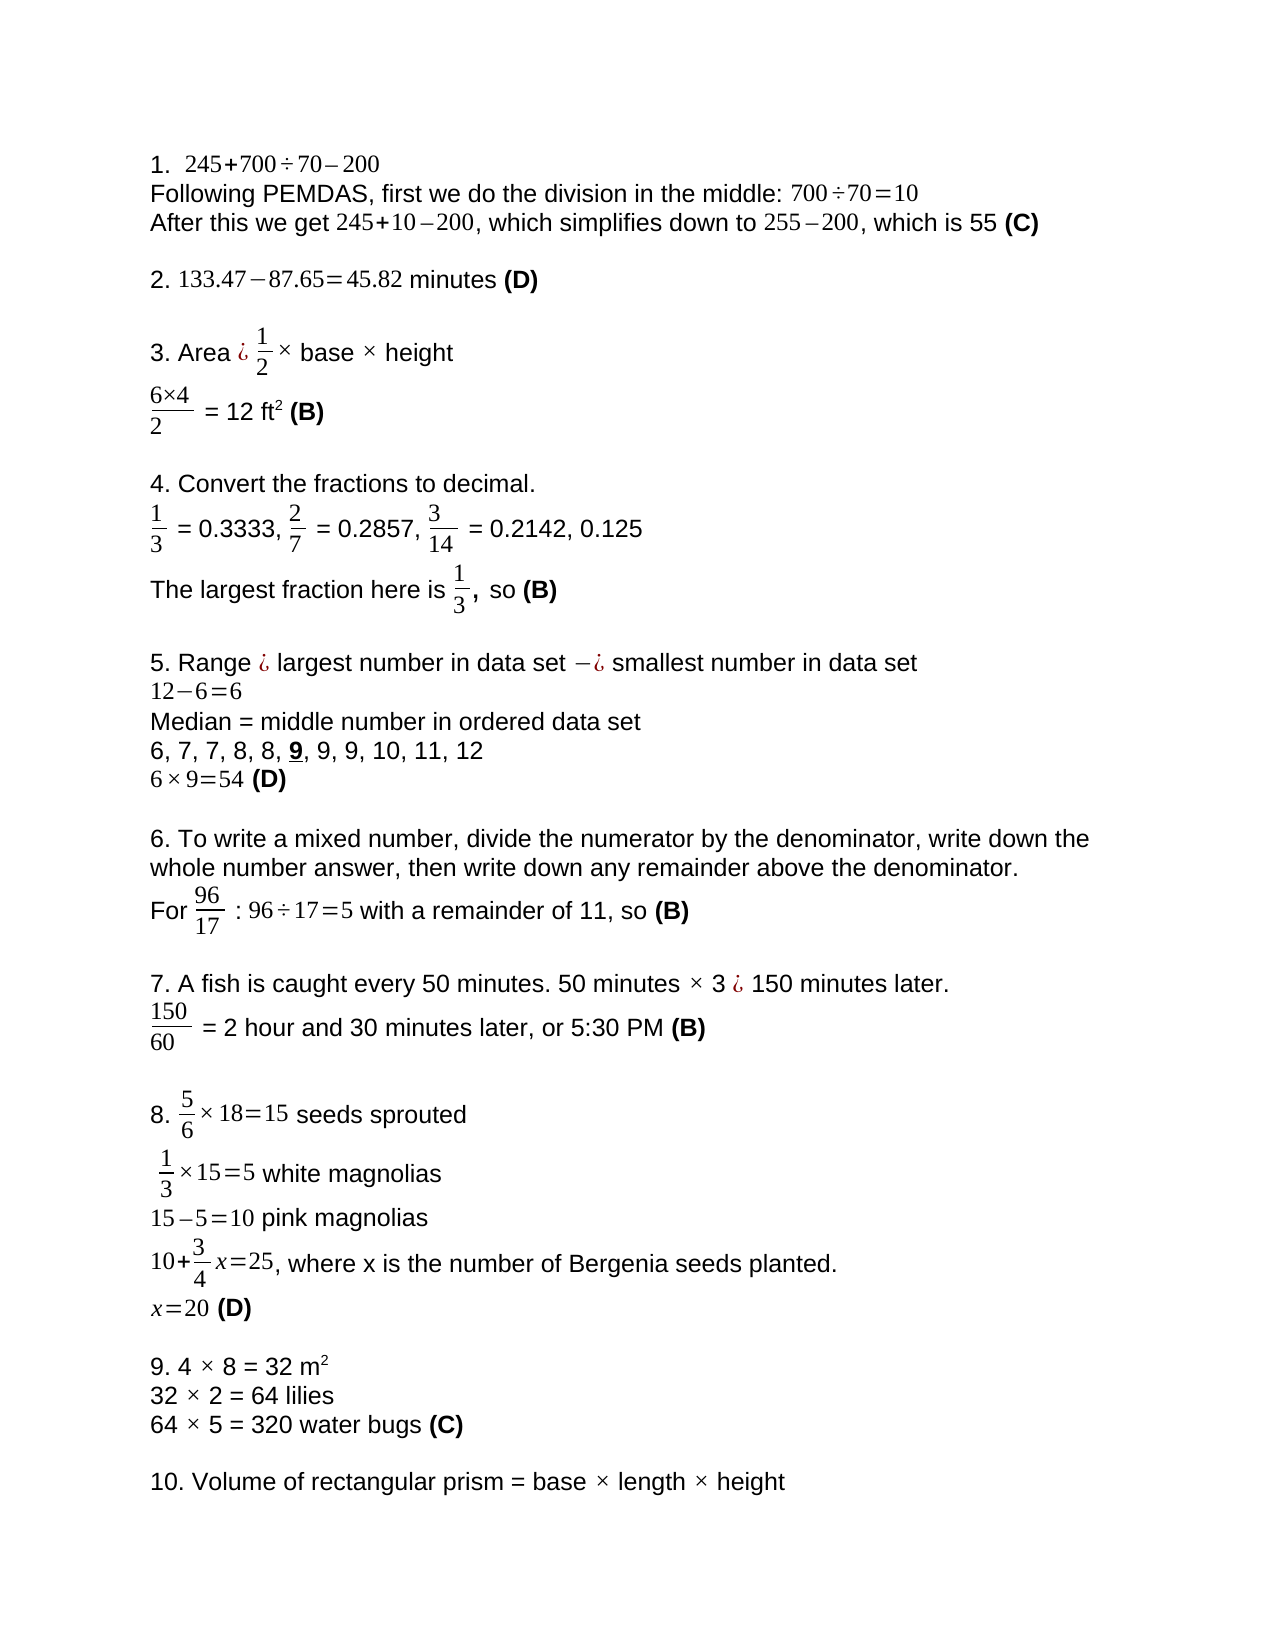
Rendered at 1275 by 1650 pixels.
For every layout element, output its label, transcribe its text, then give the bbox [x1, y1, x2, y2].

text (D) [150, 764, 1125, 795]
text 4. Convert the fractions to decimal. [150, 469, 1125, 498]
text 9. 4 8 = 32 m2 [150, 1352, 1125, 1381]
text pink magnolias [150, 1203, 1125, 1234]
text = 2 hour and 30 minutes later, or 5:30 PM (B) [150, 998, 1125, 1057]
text After this we get , which simplifies down to , which is 55 (C) [150, 207, 1125, 236]
text The largest fraction here is , so (B) [150, 560, 1125, 619]
text , where x is the number of Bergenia seeds planted. [150, 1234, 1125, 1293]
text 6. To write a mixed number, divide the numerator by the denominator, write down the whole number answer, then write down any remainder above the denominator. [150, 824, 1125, 881]
text 5. Range largest number in data set smallest number in data set [150, 648, 1125, 676]
text 32 2 = 64 lilies [150, 1381, 1125, 1409]
text For : with a remainder of 11, so (B) [150, 881, 1125, 940]
text 7. A fish is caught every 50 minutes. 50 minutes 3 150 minutes later. [150, 969, 1125, 998]
text 1. [150, 150, 1125, 179]
text 10. Volume of rectangular prism = base length height [150, 1467, 1125, 1496]
text 3. Area base height [150, 322, 1125, 381]
text 64 5 = 320 water bugs (C) [150, 1409, 1125, 1438]
text Following PEMDAS, first we do the division in the middle: [150, 179, 1125, 207]
text 8. seeds sprouted [150, 1085, 1125, 1144]
text white magnolias [150, 1144, 1125, 1203]
text = 12 ft2 (B) [150, 381, 1125, 440]
text 6, 7, 7, 8, 8, 9, 9, 9, 10, 11, 12 [150, 736, 1125, 764]
text 2. minutes (D) [150, 265, 1125, 294]
text Median = middle number in ordered data set [150, 707, 1125, 736]
text (D) [150, 1293, 1125, 1323]
text = 0.3333, = 0.2857, = 0.2142, 0.125 [150, 498, 1125, 560]
